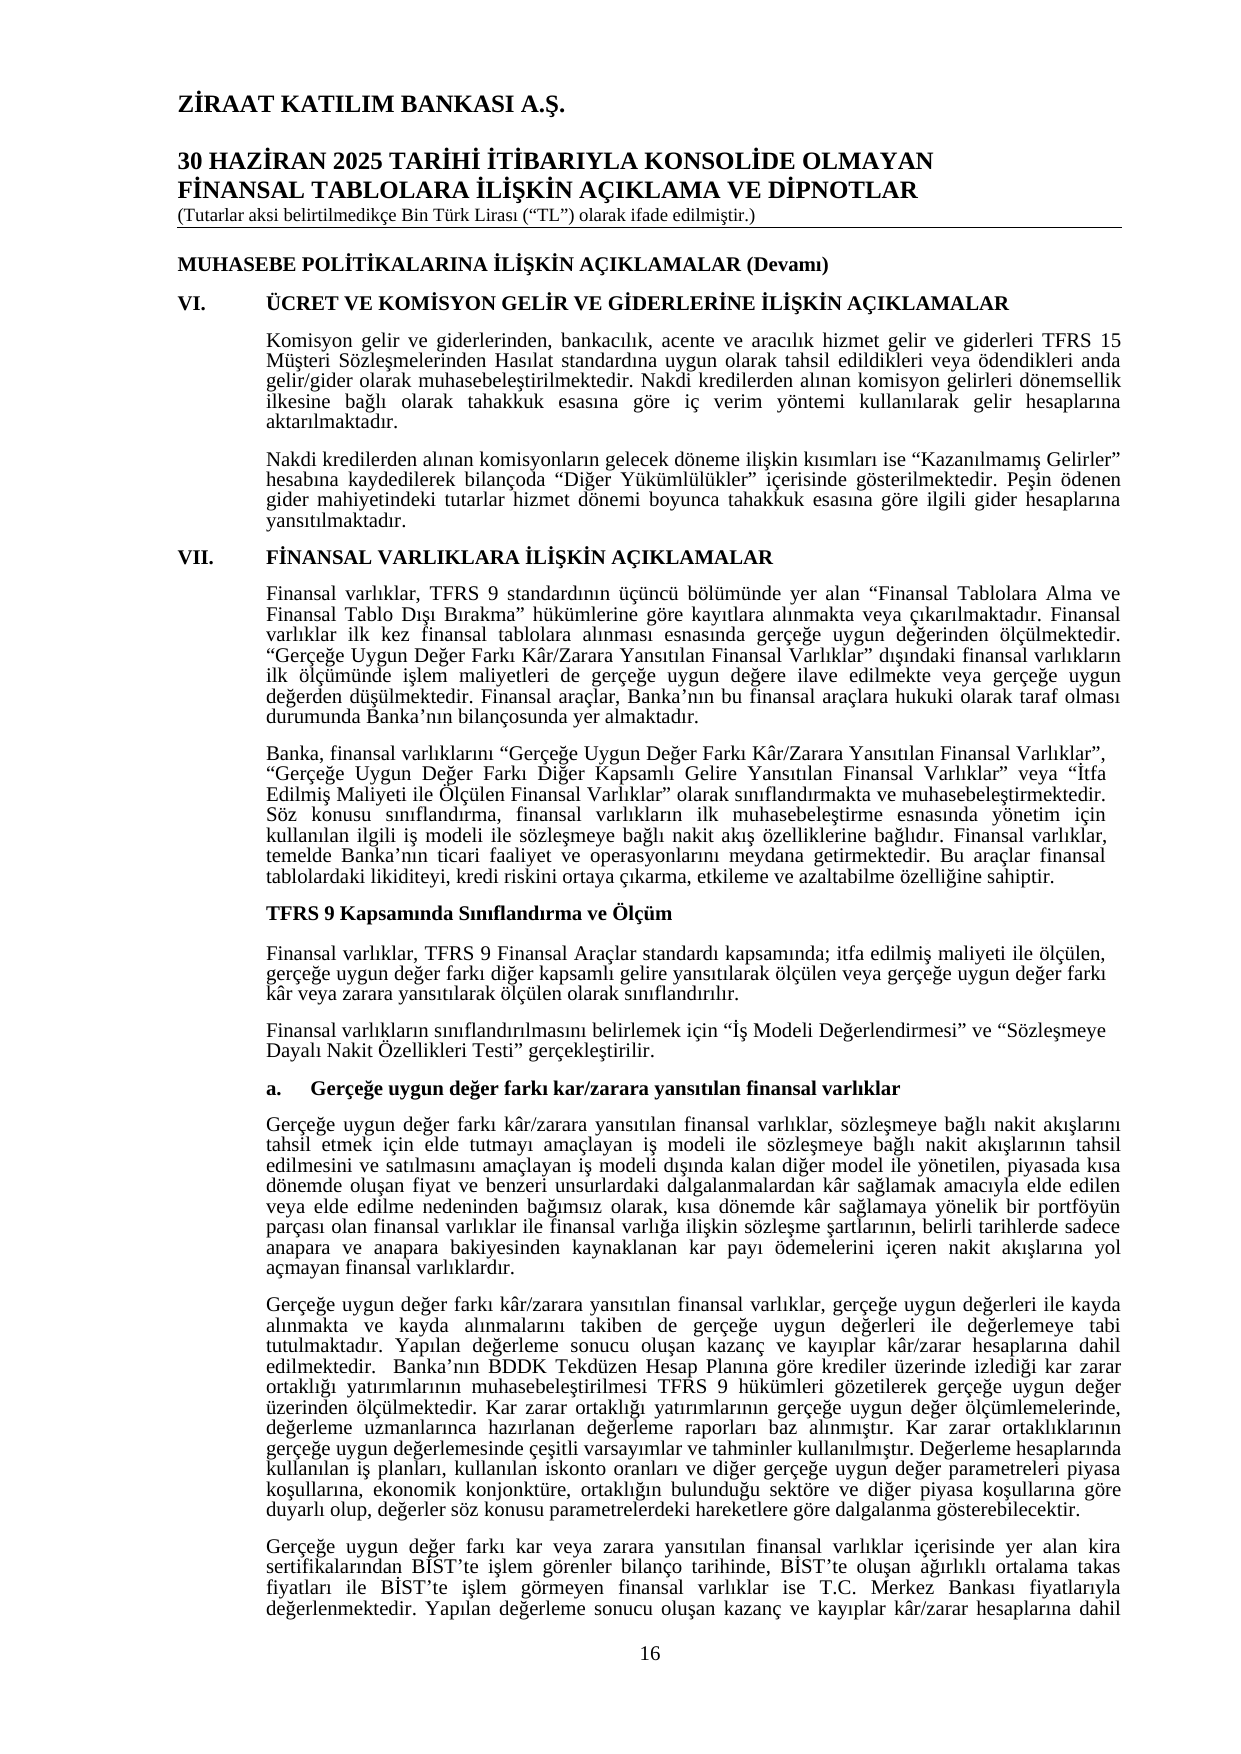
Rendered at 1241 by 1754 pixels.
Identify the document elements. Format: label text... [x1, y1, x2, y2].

text Banka, finansal varlıklarını “Gerçeğe Uygun Değer Farkı Kâr/Zarara Yansıtılan Finansal Varlıklar”, “Gerçeğe Uygun Değer Farkı Diğer Kapsamlı Gelire Yansıtılan Finansal Varlıklar” veya “İtfa Edilmiş Maliyeti ile Ölçülen Finansal Varlıklar” olarak sınıflandırmakta ve muhasebeleştirmektedir. Söz konusu sınıflandırma, finansal varlıkların ilk muhasebeleştirme esnasında yönetim için kullanılan ilgili iş modeli ile sözleşmeye bağlı nakit akış özelliklerine bağlıdır. Finansal varlıklar, temelde Banka’nın ticari faaliyet ve operasyonlarını meydana getirmektedir. Bu araçlar finansal tablolardaki likiditeyi, kredi riskini ortaya çıkarma, etkileme ve azaltabilme özelliğine sahiptir. [266, 744, 1107, 888]
text VI. ÜCRET VE KOMİSYON GELİR VE GİDERLERİNE İLİŞKİN AÇIKLAMALAR [177, 294, 1122, 315]
text VII. FİNANSAL VARLIKLARA İLİŞKİN AÇIKLAMALAR [177, 548, 1122, 568]
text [266, 1537, 1122, 1619]
text Finansal varlıkların sınıflandırılmasını belirlemek için “İş Modeli Değerlendirmesi” ve “Sözleşmeye Dayalı Nakit Özellikleri Testi” gerçekleştirilir. [266, 1021, 1107, 1062]
text Gerçeğe uygun değer farkı kâr/zarara yansıtılan finansal varlıklar, sözleşmeye bağlı nakit akışlarını tahsil etmek için elde tutmayı amaçlayan iş modeli ile sözleşmeye bağlı nakit akışlarının tahsil edilmesini ve satılmasını amaçlayan iş modeli dışında kalan diğer model ile yönetilen, piyasada kısa dönemde oluşan fiyat ve benzeri unsurlardaki dalgalanmalardan kâr sağlamak amacıyla elde edilen veya elde edilme nedeninden bağımsız olarak, kısa dönemde kâr sağlamaya yönelik bir portföyün parçası olan finansal varlıklar ile finansal varlığa ilişkin sözleşme şartlarının, belirli tarihlerde sadece anapara ve anapara bakiyesinden kaynaklanan kar payı ödemelerini içeren nakit akışlarına yol açmayan finansal varlıklardır. [266, 1115, 1122, 1279]
list a. Gerçeğe uygun değer farkı kar/zarara yansıtılan finansal varlıklar [266, 1079, 1122, 1099]
text Finansal varlıklar, TFRS 9 Finansal Araçlar standardı kapsamında; itfa edilmiş maliyeti ile ölçülen, gerçeğe uygun değer farkı diğer kapsamlı gelire yansıtılarak ölçülen veya gerçeğe uygun değer farkı kâr veya zarara yansıtılarak ölçülen olarak sınıflandırılır. [266, 944, 1107, 1005]
text Finansal varlıklar, TFRS 9 standardının üçüncü bölümünde yer alan “Finansal Tablolara Alma ve Finansal Tablo Dışı Bırakma” hükümlerine göre kayıtlara alınmakta veya çıkarılmaktadır. Finansal varlıklar ilk kez finansal tablolara alınması esnasında gerçeğe uygun değerinden ölçülmektedir. “Gerçeğe Uygun Değer Farkı Kâr/Zarara Yansıtılan Finansal Varlıklar” dışındaki finansal varlıkların ilk ölçümünde işlem maliyetleri de gerçeğe uygun değere ilave edilmekte veya gerçeğe uygun değerden düşülmektedir. Finansal araçlar, Banka’nın bu finansal araçlara hukuki olarak taraf olması durumunda Banka’nın bilançosunda yer almaktadır. [266, 584, 1122, 728]
text Komisyon gelir ve giderlerinden, bankacılık, acente ve aracılık hizmet gelir ve giderleri TFRS 15 Müşteri Sözleşmelerinden Hasılat standardına uygun olarak tahsil edildikleri veya ödendikleri anda gelir/gider olarak muhasebeleştirilmektedir. Nakdi kredilerden alınan komisyon gelirleri dönemsellik ilkesine bağlı olarak tahakkuk esasına göre iç verim yöntemi kullanılarak gelir hesaplarına aktarılmaktadır. [266, 331, 1122, 433]
subtitle TFRS 9 Kapsamında Sınıflandırma ve Ölçüm [266, 904, 1107, 924]
text MUHASEBE POLİTİKALARINA İLİŞKİN AÇIKLAMALAR (Devamı) [177, 255, 1122, 275]
text Nakdi kredilerden alınan komisyonların gelecek döneme ilişkin kısımları ise “Kazanılmamış Gelirler” hesabına kaydedilerek bilançoda “Diğer Yükümlülükler” içerisinde gösterilmektedir. Peşin ödenen gider mahiyetindeki tutarlar hizmet dönemi boyunca tahakkuk esasına göre ilgili gider hesaplarına yansıtılmaktadır. [266, 450, 1122, 532]
text Gerçeğe uygun değer farkı kâr/zarara yansıtılan finansal varlıklar, gerçeğe uygun değerleri ile kayda alınmakta ve kayda alınmalarını takiben de gerçeğe uygun değerleri ile değerlemeye tabi tutulmaktadır. Yapılan değerleme sonucu oluşan kazanç ve kayıplar kâr/zarar hesaplarına dahil edilmektedir. Banka’nın BDDK Tekdüzen Hesap Planına göre krediler üzerinde izlediği kar zarar ortaklığı yatırımlarının muhasebeleştirilmesi TFRS 9 hükümleri gözetilerek gerçeğe uygun değer üzerinden ölçülmektedir. Kar zarar ortaklığı yatırımlarının gerçeğe uygun değer ölçümlemelerinde, değerleme uzmanlarınca hazırlanan değerleme raporları baz alınmıştır. Kar zarar ortaklıklarının gerçeğe uygun değerlemesinde çeşitli varsayımlar ve tahminler kullanılmıştır. Değerleme hesaplarında kullanılan iş planları, kullanılan iskonto oranları ve diğer gerçeğe uygun değer parametreleri piyasa koşullarına, ekonomik konjonktüre, ortaklığın bulunduğu sektöre ve diğer piyasa koşullarına göre duyarlı olup, değerler söz konusu parametrelerdeki hareketlere göre dalgalanma gösterebilecektir. [266, 1296, 1122, 1521]
